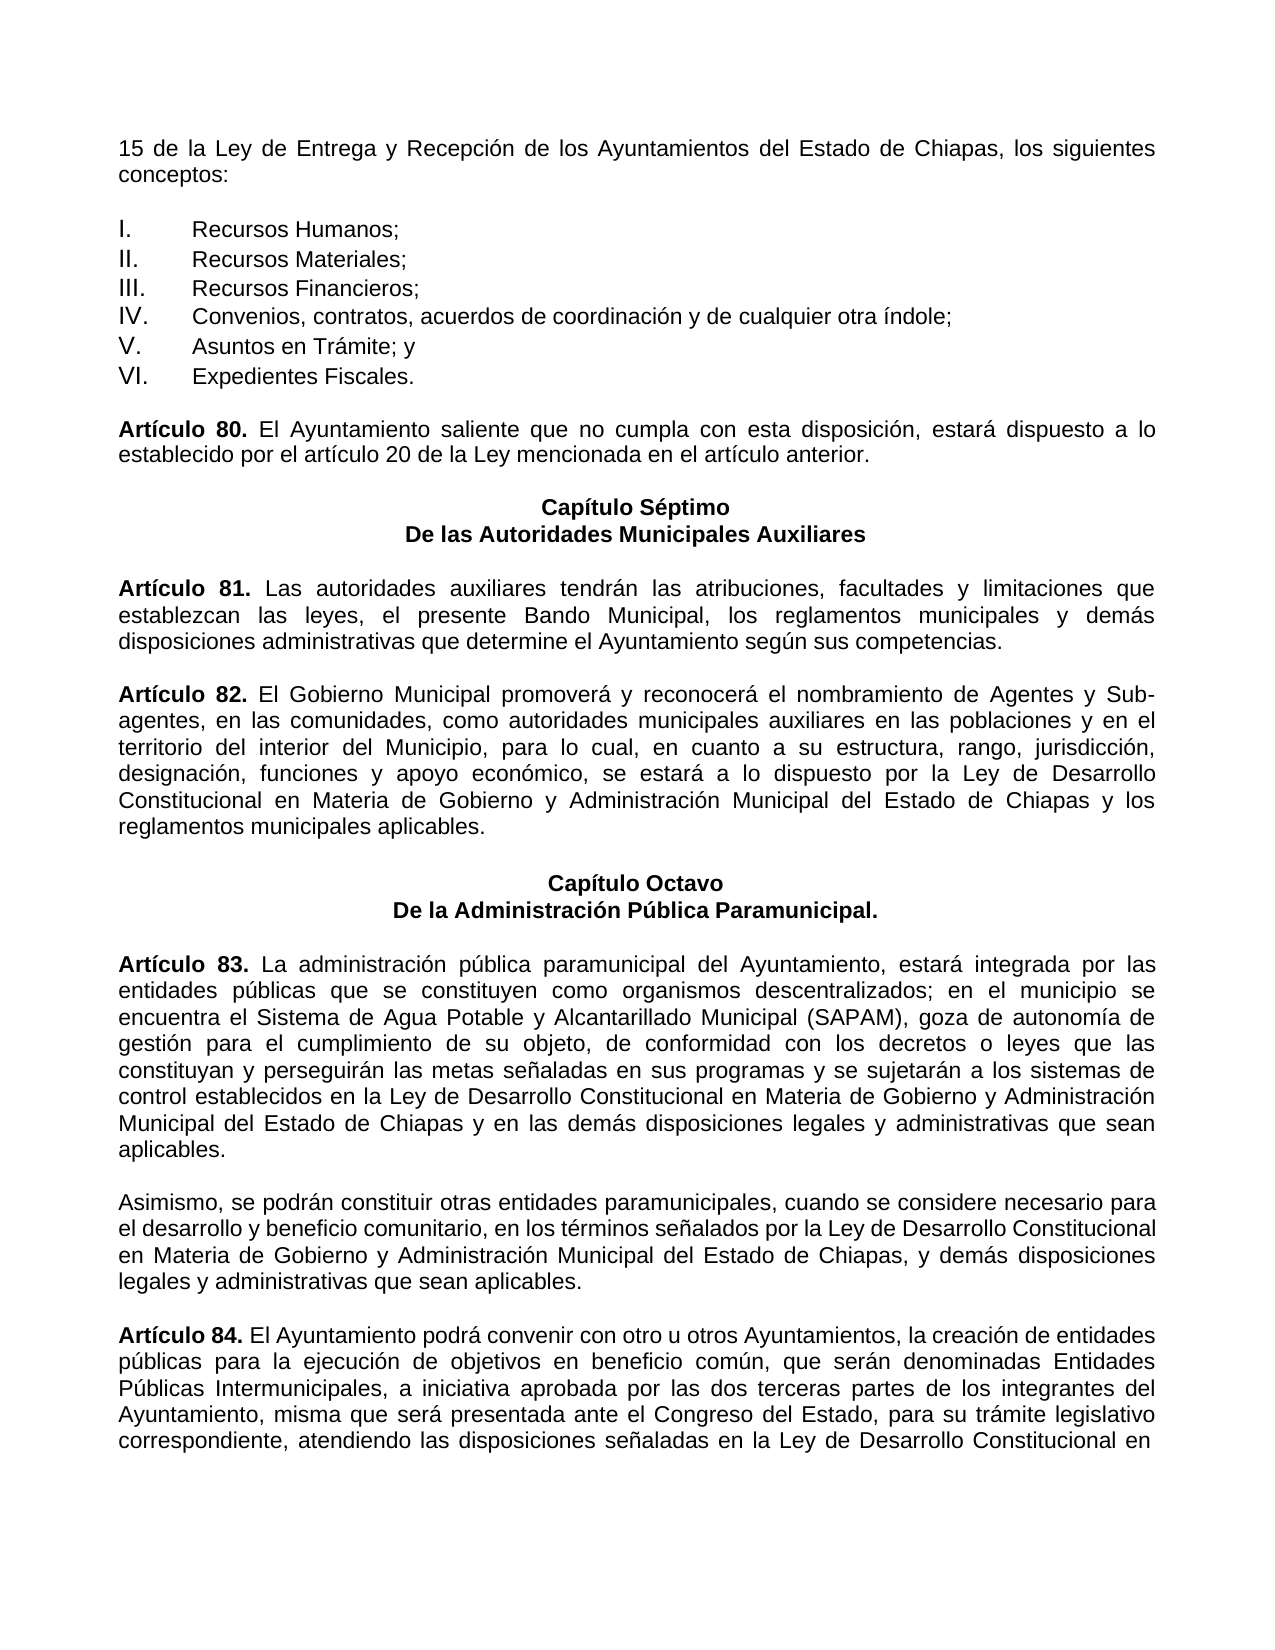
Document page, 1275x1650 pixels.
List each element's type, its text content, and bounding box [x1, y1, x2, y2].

text VI. Expedientes Fiscales. [118, 361, 419, 389]
text Artículo 80. El Ayuntamiento saliente que no cumpla con esta disposición, estará dispuesto a lo establecido por el artículo 20 de la Ley mencionada en el artículo anterior. [118, 417, 1156, 467]
text I. Recursos Humanos; II. Recursos Materiales; III. Recursos Financieros; [118, 214, 424, 302]
text De la Administración Pública Paramunicipal. [389, 897, 882, 924]
text Artículo 82. El Gobierno Municipal promoverá y reconocerá el nombramiento de Agentes y Sub- agentes, en las comunidades, como autoridades municipales auxiliares en las poblaciones y en el territorio del interior del Municipio, para lo cual, en cuanto a su estructura, rango, jurisdicción, designación, funciones y apoyo económico, se estará a lo dispuesto por la Ley de Desarrollo Constitucional en Materia de Gobierno y Administración Municipal del Estado de Chiapas y los reglamentos municipales aplicables. [118, 681, 1156, 839]
text Artículo 84. El Ayuntamiento podrá convenir con otro u otros Ayuntamientos, la creación de entidades públicas para la ejecución de objetivos en beneficio común, que serán denominadas Entidades Públicas Intermunicipales, a iniciativa aprobada por las dos terceras partes de los integrantes del Ayuntamiento, misma que será presentada ante el Congreso del Estado, para su trámite legislativo correspondiente, atendiendo las disposiciones señaladas en la Ley de Desarrollo Constitucional en [118, 1322, 1156, 1454]
text 15 de la Ley de Entrega y Recepción de los Ayuntamientos del Estado de Chiapas, los siguientes conceptos: [118, 134, 1156, 187]
text Artículo 83. La administración pública paramunicipal del Ayuntamiento, estará integrada por las entidades públicas que se constituyen como organismos descentralizados; en el municipio se encuentra el Sistema de Agua Potable y Alcantarillado Municipal (SAPAM), goza de autonomía de gestión para el cumplimiento de su objeto, de conformidad con los decretos o leyes que las constituyan y perseguirán las metas señaladas en sus programas y se sujetarán a los sistemas de control establecidos en la Ley de Desarrollo Constitucional en Materia de Gobierno y Administración Municipal del Estado de Chiapas y en las demás disposiciones legales y administrativas que sean aplicables. [118, 951, 1156, 1163]
text V. Asuntos en Trámite; y [118, 331, 419, 360]
text Artículo 81. Las autoridades auxiliares tendrán las atribuciones, facultades y limitaciones que establezcan las leyes, el presente Bando Municipal, los reglamentos municipales y demás disposiciones administrativas que determine el Ayuntamiento según sus competencias. [118, 575, 1155, 654]
text Capítulo Octavo [544, 870, 727, 896]
text Capítulo Séptimo [537, 494, 733, 521]
text De las Autoridades Municipales Auxiliares [401, 521, 870, 548]
text IV. Convenios, contratos, acuerdos de coordinación y de cualquier otra índole; [118, 303, 956, 330]
text Asimismo, se podrán constituir otras entidades paramunicipales, cuando se considere necesario para el desarrollo y beneficio comunitario, en los términos señalados por la Ley de Desarrollo Constitucional en Materia de Gobierno y Administración Municipal del Estado de Chiapas, y demás disposiciones legales y administrativas que sean aplicables. [118, 1189, 1156, 1294]
